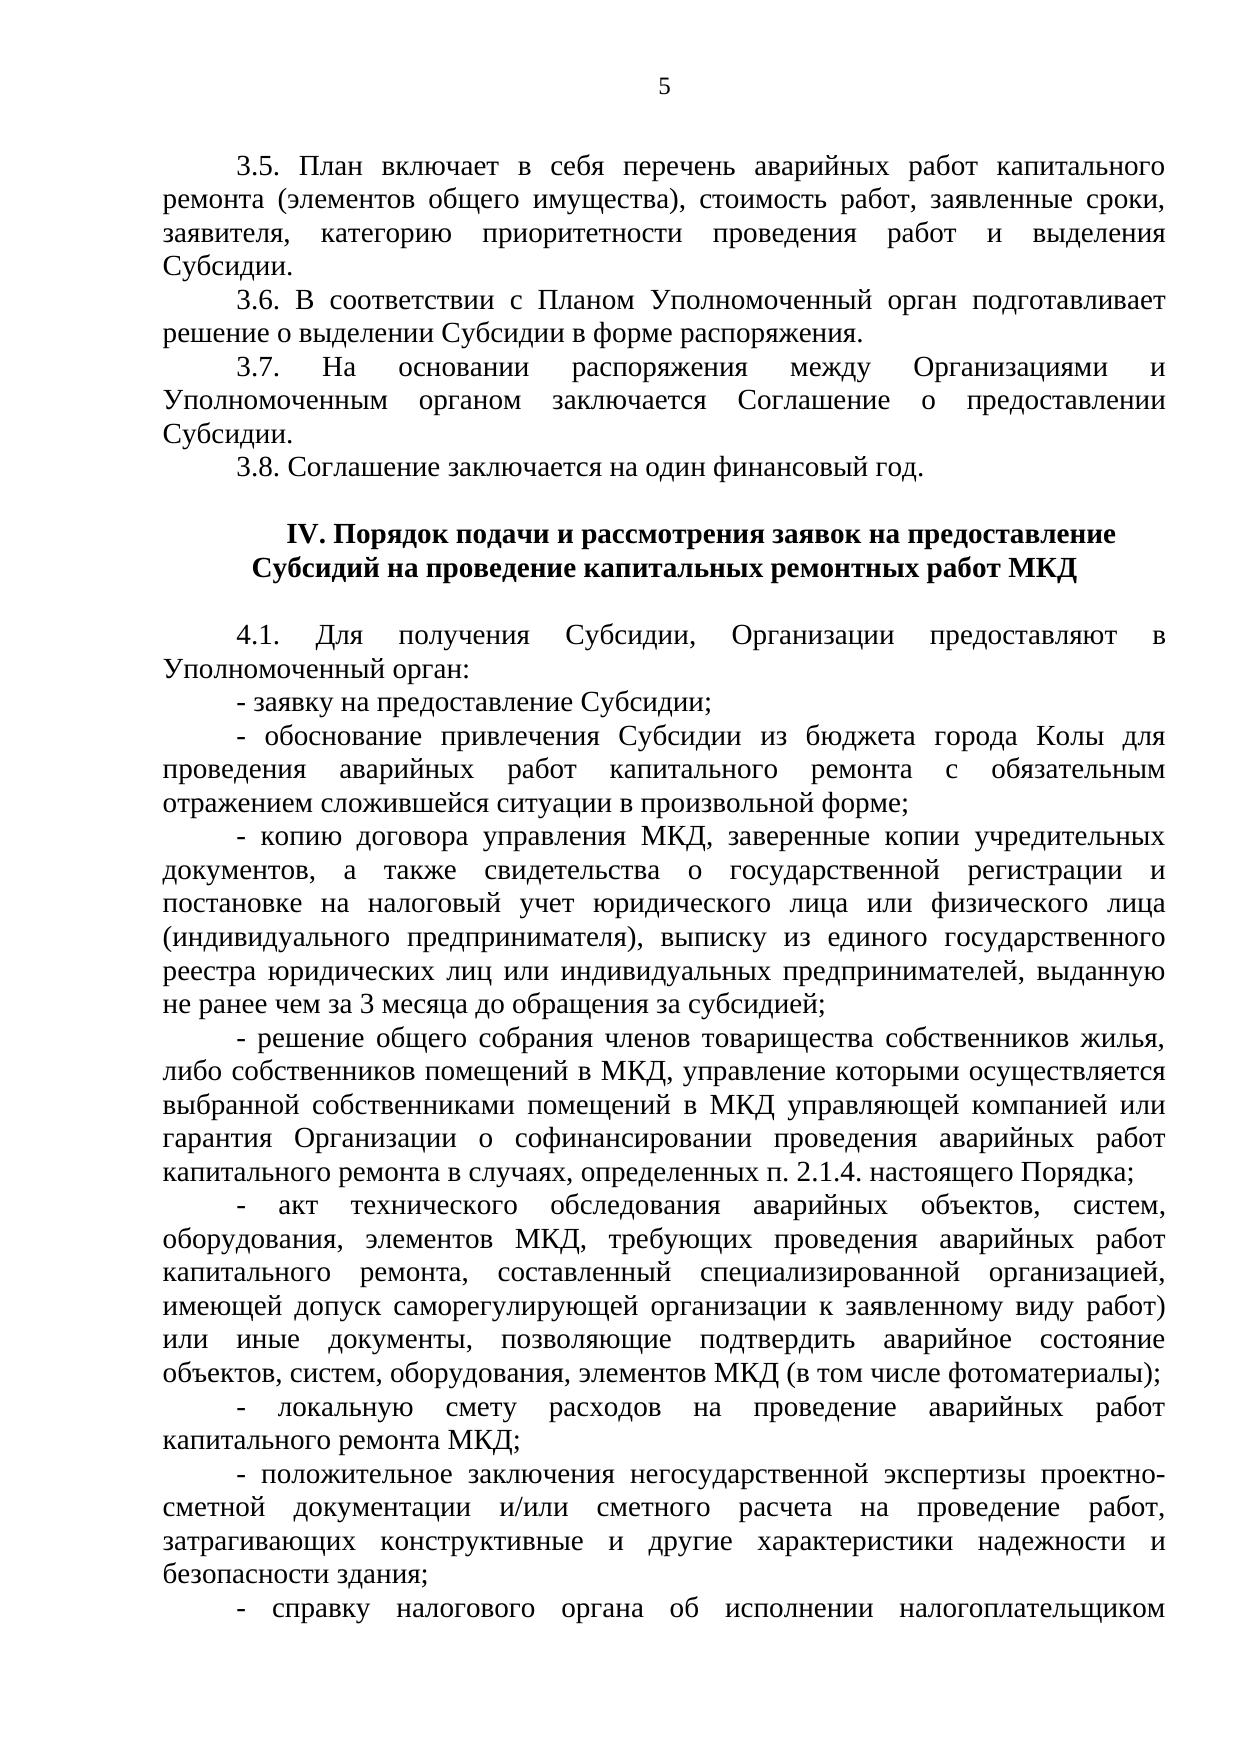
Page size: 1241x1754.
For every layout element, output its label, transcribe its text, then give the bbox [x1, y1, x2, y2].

text - заявку на предоставление Субсидии; [162, 684, 1166, 718]
text 3.5. План включает в себя перечень аварийных работ капитального ремонта (элементов общего имущества), стоимость работ, заявленные сроки, заявителя, категорию приоритетности проведения работ и выделения Субсидии. [162, 148, 1166, 282]
text 4.1. Для получения Субсидии, Организации предоставляют в Уполномоченный орган: [162, 617, 1166, 684]
text IV. Порядок подачи и рассмотрения заявок на предоставление Субсидий на проведение капитальных ремонтных работ МКД [162, 517, 1166, 584]
text - акт технического обследования аварийных объектов, систем, оборудования, элементов МКД, требующих проведения аварийных работ капитального ремонта, составленный специализированной организацией, имеющей допуск саморегулирующей организации к заявленному виду работ) или иные документы, позволяющие подтвердить аварийное состояние объектов, систем, оборудования, элементов МКД (в том числе фотоматериалы); [162, 1187, 1166, 1389]
text - решение общего собрания членов товарищества собственников жилья, либо собственников помещений в МКД, управление которыми осуществляется выбранной собственниками помещений в МКД управляющей компанией или гарантия Организации о софинансировании проведения аварийных работ капитального ремонта в случаях, определенных п. 2.1.4. настоящего Порядка; [162, 1020, 1166, 1187]
text 3.8. Соглашение заключается на один финансовый год. [162, 449, 1166, 483]
text - обоснование привлечения Субсидии из бюджета города Колы для проведения аварийных работ капитального ремонта с обязательным отражением сложившейся ситуации в произвольной форме; [162, 718, 1166, 818]
text - положительное заключения негосударственной экспертизы проектно-сметной документации и/или сметного расчета на проведение работ, затрагивающих конструктивные и другие характеристики надежности и безопасности здания; [162, 1456, 1166, 1590]
text - копию договора управления МКД, заверенные копии учредительных документов, а также свидетельства о государственной регистрации и постановке на налоговый учет юридического лица или физического лица (индивидуального предпринимателя), выписку из единого государственного реестра юридических лиц или индивидуальных предпринимателей, выданную не ранее чем за 3 месяца до обращения за субсидией; [162, 818, 1166, 1020]
text - локальную смету расходов на проведение аварийных работ капитального ремонта МКД; [162, 1389, 1166, 1456]
text 3.7. На основании распоряжения между Организациями и Уполномоченным органом заключается Соглашение о предоставлении Субсидии. [162, 349, 1166, 449]
text 3.6. В соответствии с Планом Уполномоченный орган подготавливает решение о выделении Субсидии в форме распоряжения. [162, 282, 1166, 349]
